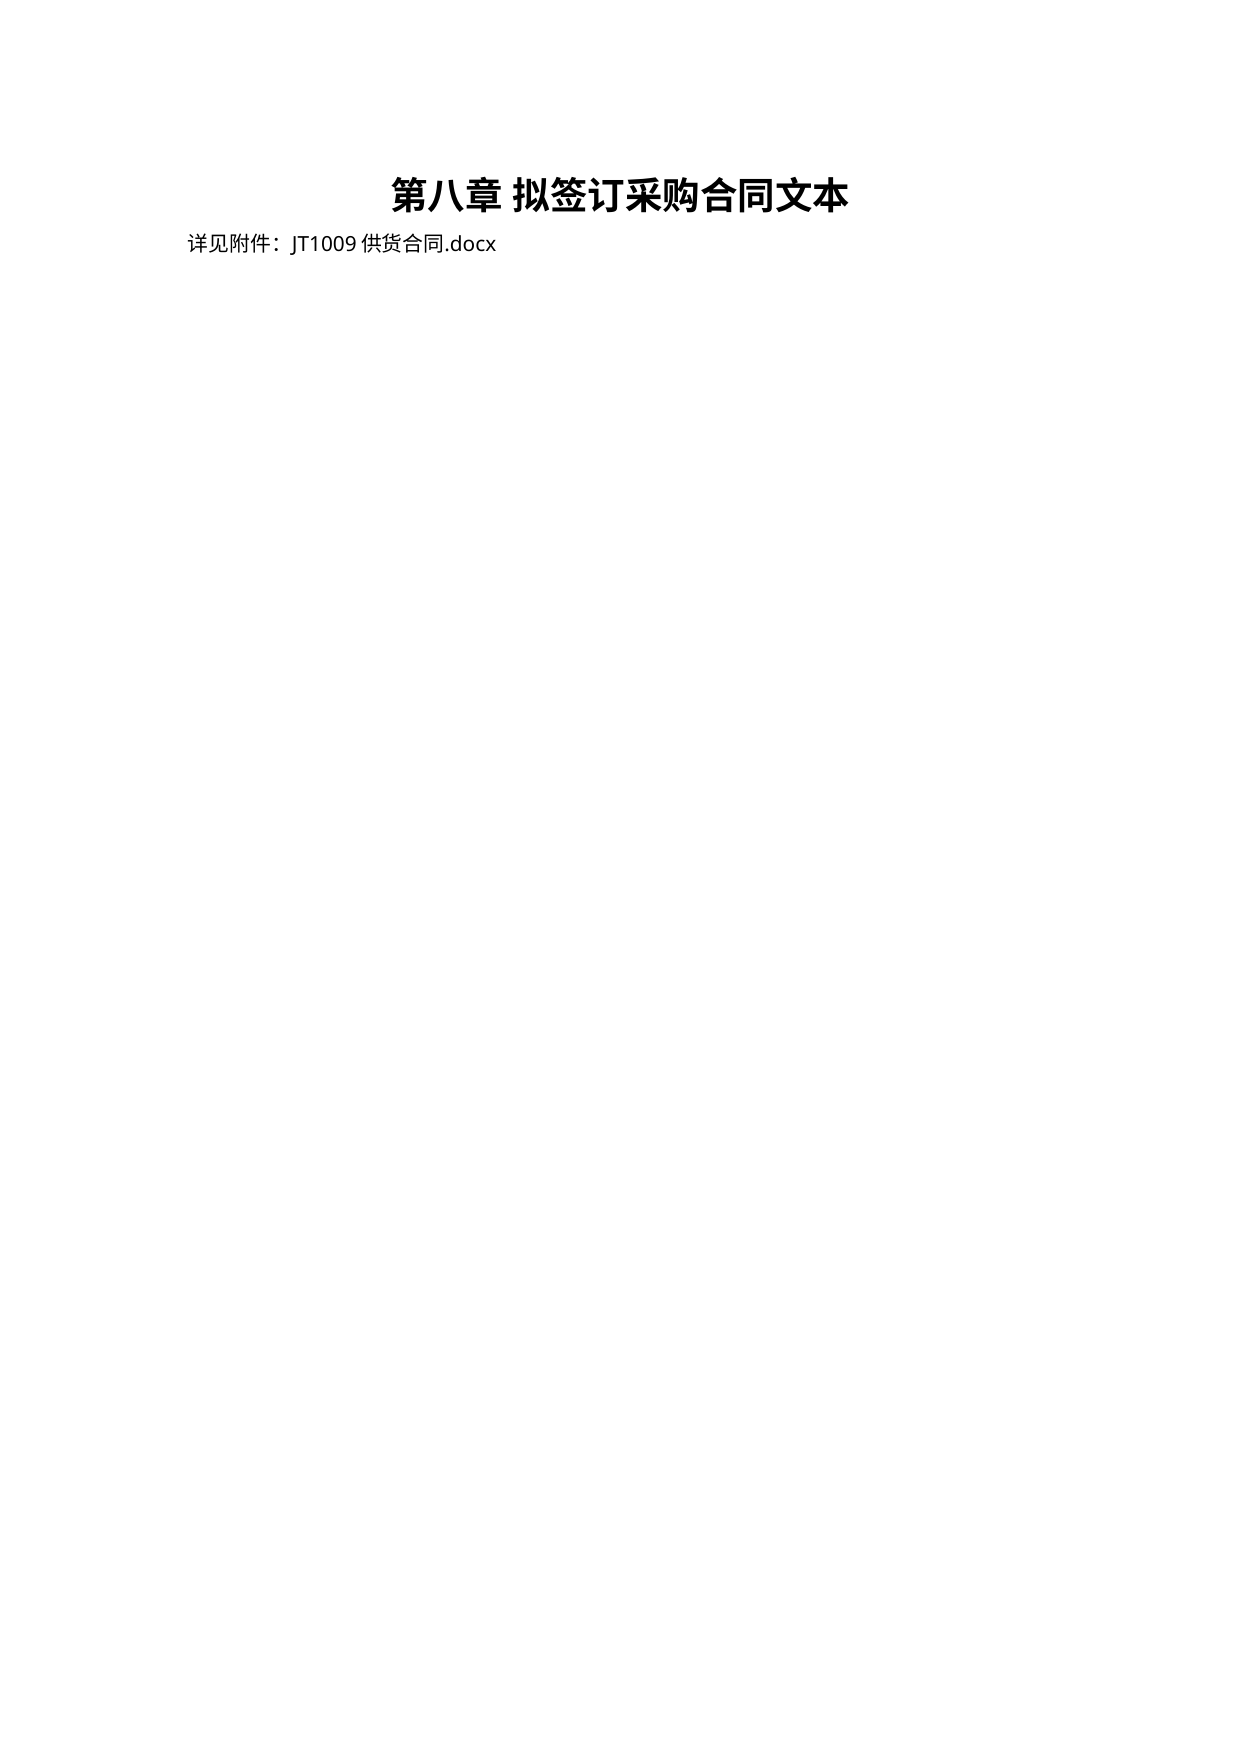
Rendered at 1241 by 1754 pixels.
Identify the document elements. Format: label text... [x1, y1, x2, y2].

text 详见附件：JT1009供货合同.docx [187, 227, 1053, 259]
text 第八章 拟签订采购合同文本 [187, 162, 1053, 227]
